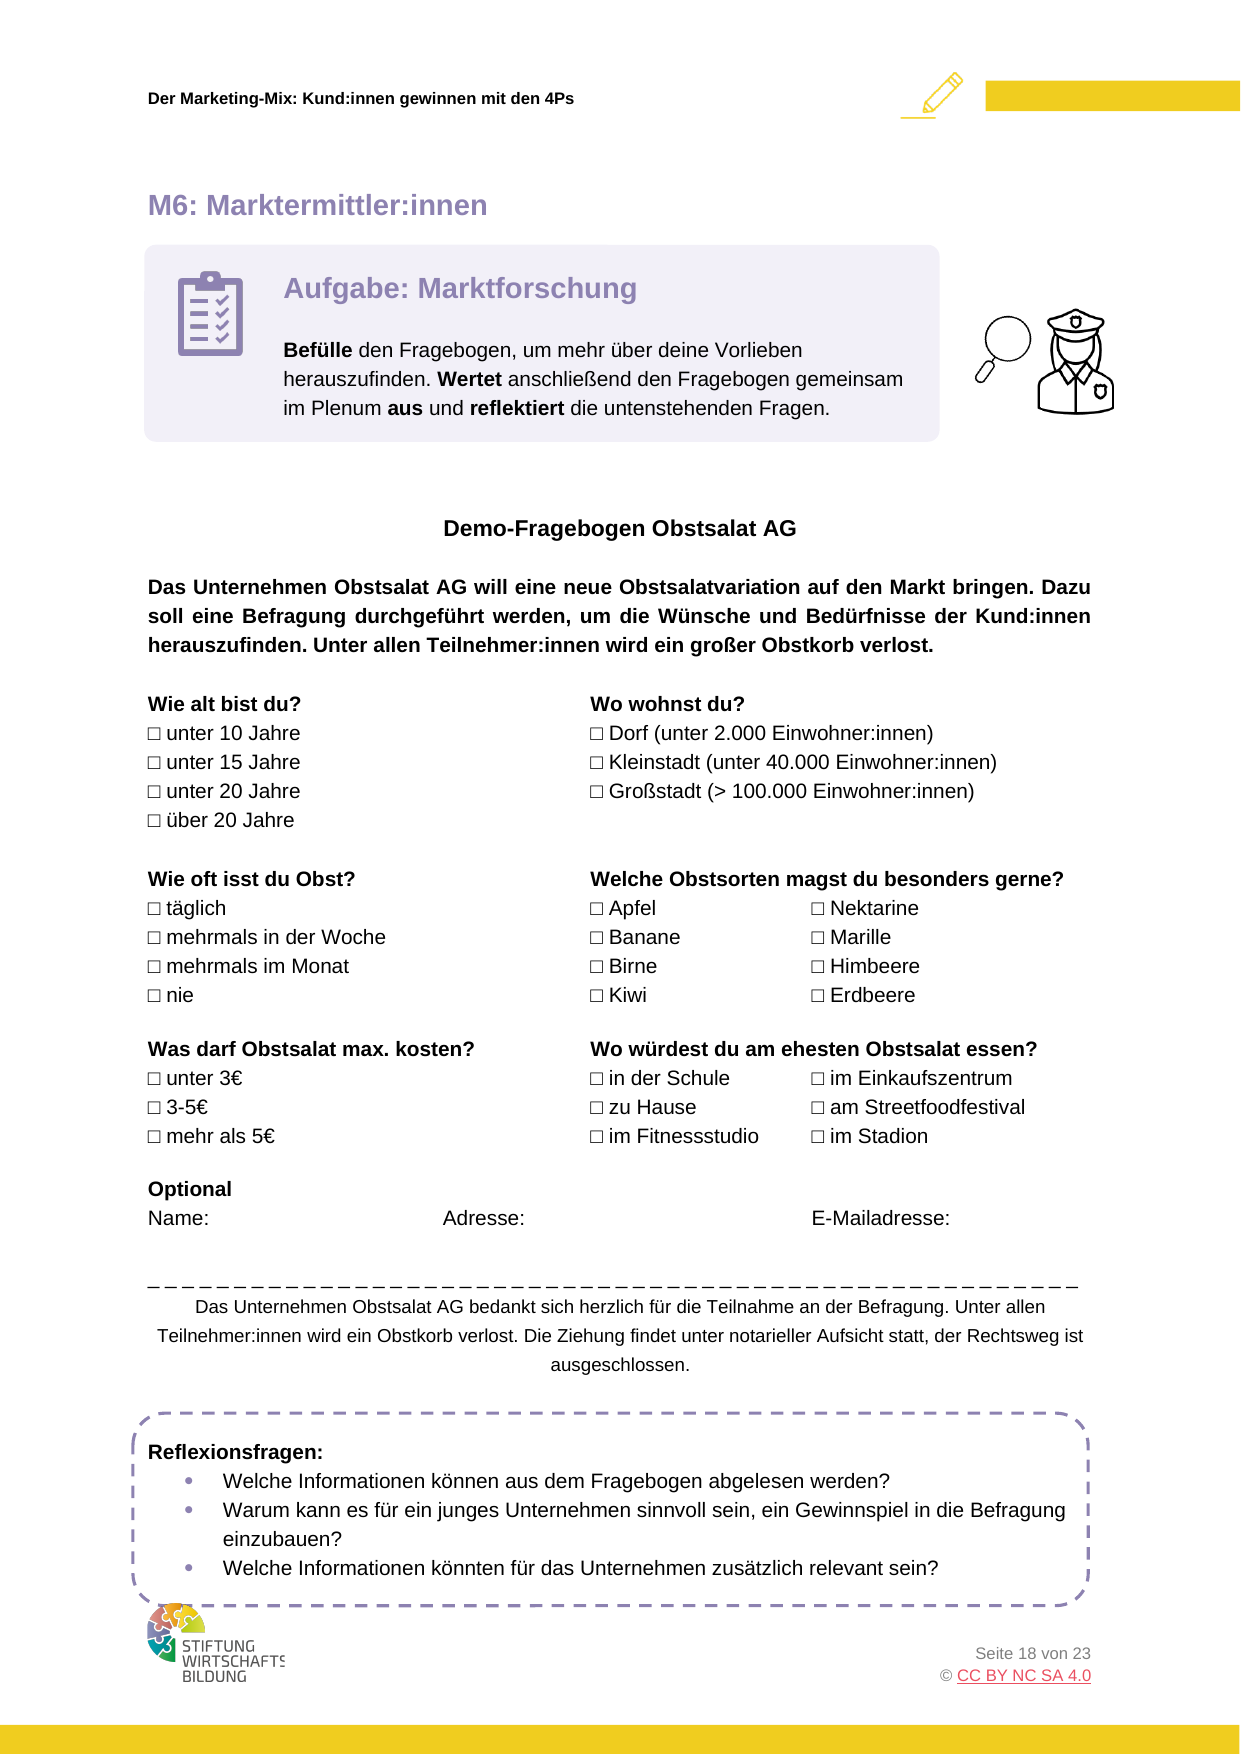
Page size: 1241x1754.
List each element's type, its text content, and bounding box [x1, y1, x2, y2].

list Warum kann es für ein junges Unternehmen sinnvoll sein, ein Gewinnspiel in die Befragung einzubauen? [185, 1494, 1092, 1552]
picture [957, 303, 1137, 426]
picture [160, 263, 260, 364]
text □ unter 20 Jahre □ Großstadt (> 100.000 Einwohner:innen) [148, 775, 1092, 804]
text □ nie □ Kiwi □ Erdbeere [148, 979, 1092, 1009]
text □ über 20 Jahre [148, 804, 1092, 834]
text _ _ _ _ _ _ _ _ _ _ _ _ _ _ _ _ _ _ _ _ _ _ _ _ _ _ _ _ _ _ _ _ _ _ _ _ _ _ _ _ _ _ _ _ _ _ _ _ _ _ _ _ _ _ [148, 1261, 1092, 1290]
text Reflexionsfragen: [148, 1436, 1092, 1465]
text Wie alt bist du? Wo wohnst du? [148, 688, 1092, 717]
list Welche Informationen könnten für das Unternehmen zusätzlich relevant sein? [185, 1552, 1092, 1582]
text Name: Adresse: E-Mailadresse: [148, 1202, 1092, 1232]
text □ mehrmals in der Woche □ Banane □ Marille [148, 921, 1092, 950]
subtitle M6: Marktermittler:innen [148, 188, 1092, 221]
text □ mehrmals im Monat □ Birne □ Himbeere [148, 950, 1092, 979]
list Welche Informationen können aus dem Fragebogen abgelesen werden? [185, 1465, 1092, 1494]
picture [147, 1602, 285, 1682]
text □ unter 15 Jahre □ Kleinstadt (unter 40.000 Einwohner:innen) [148, 746, 1092, 775]
text □ täglich □ Apfel □ Nektarine [148, 892, 1092, 921]
text □ unter 10 Jahre □ Dorf (unter 2.000 Einwohner:innen) [148, 717, 1092, 746]
text Das Unternehmen Obstsalat AG will eine neue Obstsalatvariation auf den Markt bringen. Dazu soll eine Befragung durchgeführt werden, um die Wünsche und Bedürfnisse der Kund:innen herauszufinden. Unter allen Teilnehmer:innen wird ein großer Obstkorb verlost. [148, 571, 1092, 659]
text Optional [148, 1173, 1092, 1202]
text □ mehr als 5€ □ im Fitnessstudio □ im Stadion [148, 1120, 1092, 1149]
text Was darf Obstsalat max. kosten? Wo würdest du am ehesten Obstsalat essen? [148, 1033, 1092, 1062]
picture [898, 61, 965, 129]
text □ 3-5€ □ zu Hause □ am Streetfoodfestival [148, 1091, 1092, 1120]
text Das Unternehmen Obstsalat AG bedankt sich herzlich für die Teilnahme an der Befragung. Unter allen Teilnehmer:innen wird ein Obstkorb verlost. Die Ziehung findet unter notarieller Aufsicht statt, der Rechtsweg ist ausgeschlossen. [148, 1290, 1092, 1377]
text Demo-Fragebogen Obstsalat AG [148, 513, 1092, 542]
text Wie oft isst du Obst? Welche Obstsorten magst du besonders gerne? [148, 863, 1092, 892]
text □ unter 3€ □ in der Schule □ im Einkaufszentrum [148, 1062, 1092, 1091]
